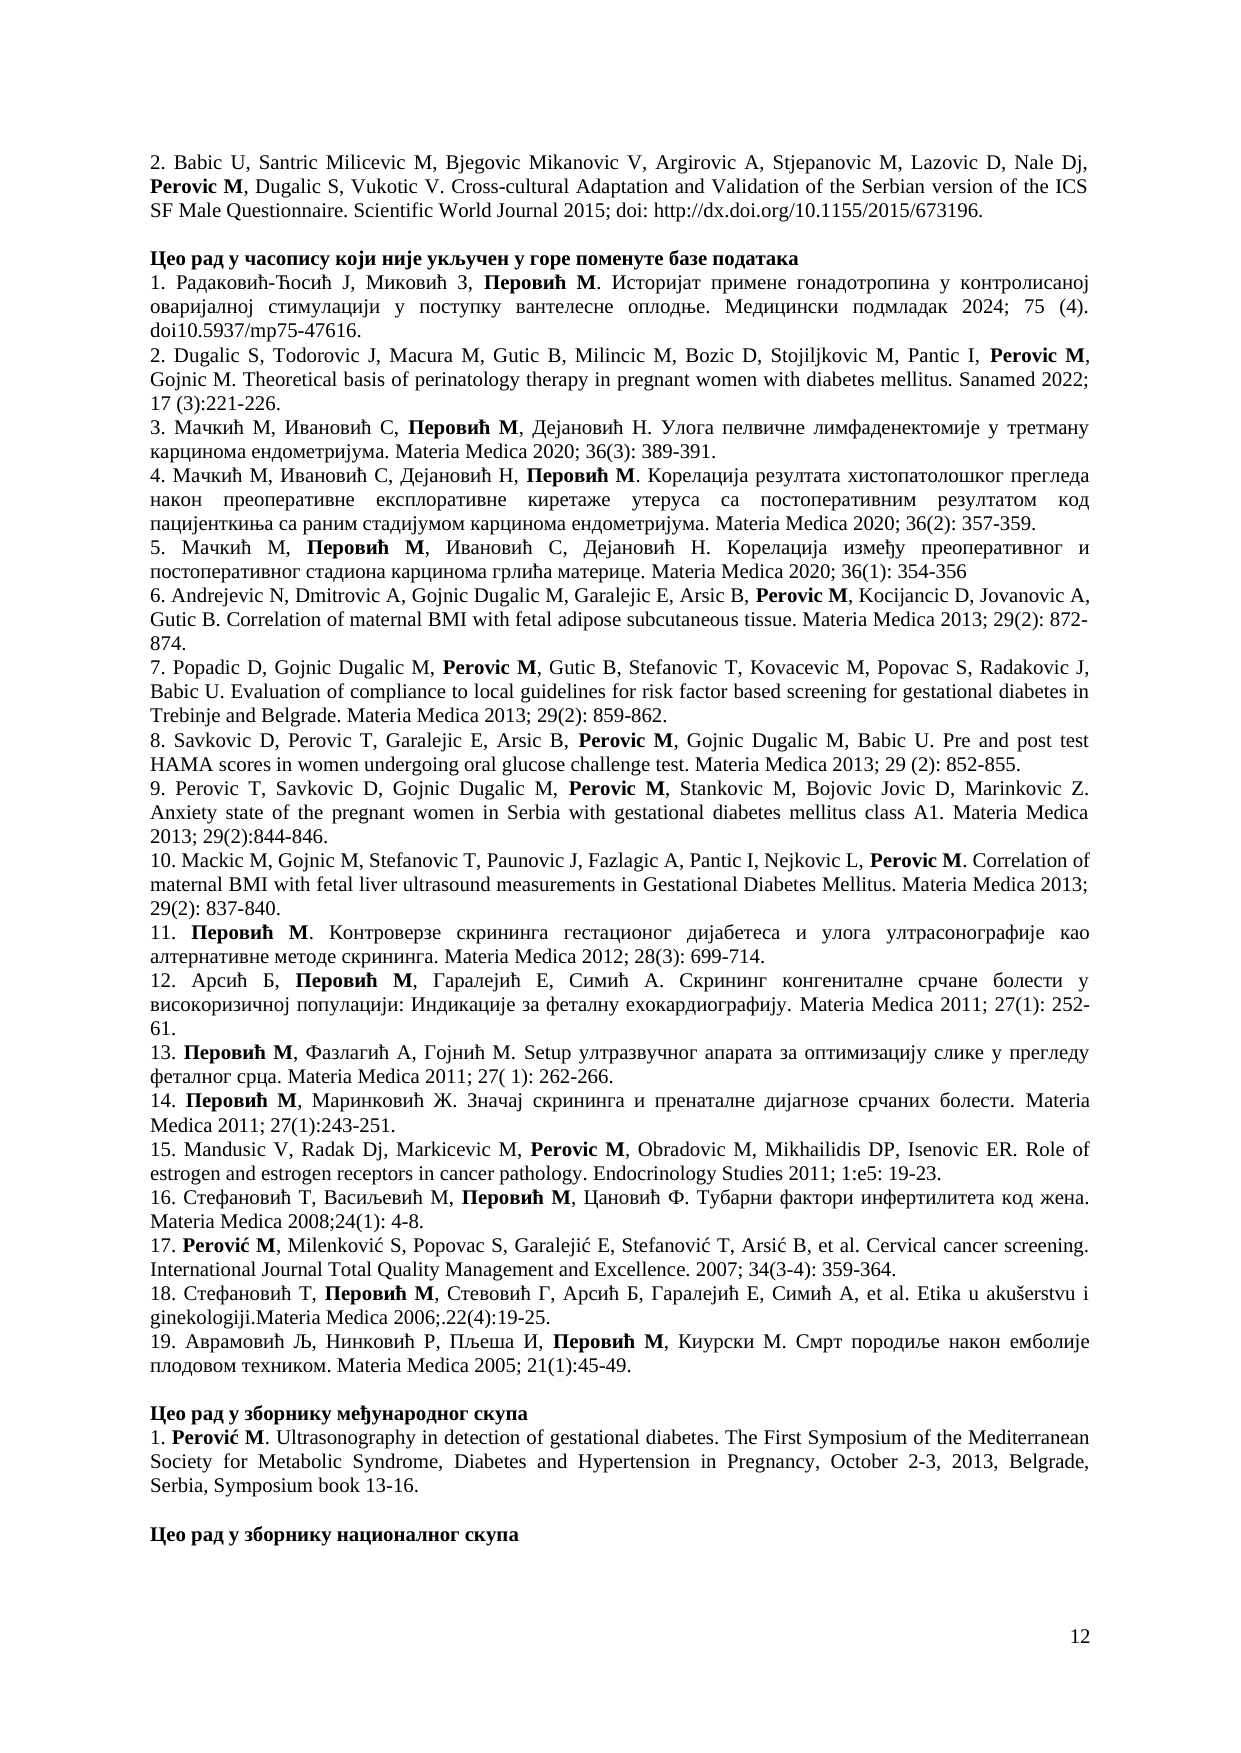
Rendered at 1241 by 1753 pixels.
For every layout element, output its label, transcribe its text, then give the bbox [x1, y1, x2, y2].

text 12. Арсић Б, Перовић М, Гаралејић Е, Симић А. Скрининг конгениталне срчане болести у високоризичној популацији: Индикације за феталну ехокардиографију. Materia Medica 2011; 27(1): 252-61. [150, 968, 1090, 1040]
text 16. Стефановић Т, Васиљевић М, Перовић М, Цановић Ф. Тубарни фактори инфертилитета код жена. Materia Medica 2008;24(1): 4-8. [150, 1185, 1090, 1233]
text 6. Andrejevic N, Dmitrovic A, Gojnic Dugalic M, Garalejic E, Arsic B, Perovic M, Kocijancic D, Jovanovic A, Gutic B. Correlation of maternal BMI with fetal adipose subcutaneous tissue. Materia Medica 2013; 29(2): 872-874. [150, 583, 1090, 655]
text 8. Savkovic D, Perovic T, Garalejic E, Arsic B, Perovic M, Gojnic Dugalic M, Babic U. Pre and post test HAMA scores in women undergoing oral glucose challenge test. Materia Medica 2013; 29 (2): 852-855. [150, 727, 1090, 776]
text 2. Dugalic S, Todorovic J, Macura M, Gutic B, Milincic M, Bozic D, Stojiljkovic M, Pantic I, Perovic M, Gojnic M. Theoretical basis of perinatology therapy in pregnant women with diabetes mellitus. Sanamed 2022; 17 (3):221-226. [150, 342, 1090, 415]
text 13. Перовић М, Фазлагић А, Гојнић М. Setup ултразвучног апарата за оптимизацију слике у прегледу феталног срца. Materia Medica 2011; 27( 1): 262-266. [150, 1040, 1090, 1088]
text 7. Popadic D, Gojnic Dugalic M, Perovic M, Gutic B, Stefanovic T, Kovacevic M, Popovac S, Radakovic J, Babic U. Evaluation of compliance to local guidelines for risk factor based screening for gestational diabetes in Trebinje and Belgrade. Materia Medica 2013; 29(2): 859-862. [150, 655, 1090, 727]
text 17. Perović M, Milenković S, Popovac S, Garalejić E, Stefanović T, Arsić B, et al. Cervical cancer screening. International Journal Total Quality Management and Excellence. 2007; 34(3-4): 359-364. [150, 1233, 1090, 1281]
text Цео рад у зборнику националног скупа [150, 1522, 1090, 1546]
text 18. Стефановић Т, Перовић М, Стевовић Г, Арсић Б, Гаралејић Е, Симић А, et al. Etika u akušerstvu i ginekologiji.Materia Medica 2006;.22(4):19-25. [150, 1281, 1090, 1329]
text 9. Perovic T, Savkovic D, Gojnic Dugalic M, Perovic M, Stankovic M, Bojovic Jovic D, Marinkovic Z. Anxiety state of the pregnant women in Serbia with gestational diabetes mellitus class A1. Materia Medica 2013; 29(2):844-846. [150, 776, 1090, 848]
text 1. Perović M. Ultrasonography in detection of gestational diabetes. The First Symposium of the Mediterranean Society for Metabolic Syndrome, Diabetes and Hypertension in Pregnancy, October 2-3, 2013, Belgrade, Serbia, Symposium book 13-16. [150, 1425, 1090, 1497]
text 2. Babic U, Santric Milicevic M, Bjegovic Mikanovic V, Argirovic A, Stjepanovic M, Lazovic D, Nale Dj, Perovic M, Dugalic S, Vukotic V. Cross-cultural Adaptation and Validation of the Serbian version of the ICS SF Male Questionnaire. Scientific World Journal 2015; doi: http://dx.doi.org/10.1155/2015/673196. [150, 150, 1090, 222]
text 10. Mackic M, Gojnic M, Stefanovic T, Paunovic J, Fazlagic A, Pantic I, Nejkovic L, Perovic M. Correlation of maternal BMI with fetal liver ultrasound measurements in Gestational Diabetes Mellitus. Materia Medica 2013; 29(2): 837-840. [150, 848, 1090, 920]
text 15. Mandusic V, Radak Dj, Markicevic M, Perovic M, Obradovic M, Mikhailidis DP, Isenovic ER. Role of estrogen and estrogen receptors in cancer pathology. Endocrinology Studies 2011; 1:e5: 19-23. [150, 1137, 1090, 1185]
text Цео рад у зборнику међународног скупа [150, 1401, 1090, 1425]
text 4. Мачкић М, Ивановић С, Дејановић Н, Перовић М. Корелација резултата хистопатолошког прегледа након преоперативне експлоративне киретаже утеруса са постоперативним резултатом код пацијенткиња са раним стадијумом карцинома ендометријума. Materia Medica 2020; 36(2): 357-359. [150, 463, 1090, 535]
text 1. Радаковић-Ћосић Ј, Миковић З, Перовић М. Историјат примене гонадотропина у контролисаној оваријалној стимулацији у поступку вантелесне оплодње. Медицински подмладак 2024; 75 (4). doi10.5937/mp75-47616. [150, 270, 1090, 342]
text 19. Аврамовић Љ, Нинковић Р, Пљеша И, Перовић М, Киурски М. Смрт породиље након емболије плодовом техником. Materia Medica 2005; 21(1):45-49. [150, 1329, 1090, 1377]
text 3. Мачкић М, Ивановић С, Перовић М, Дејановић Н. Улога пелвичне лимфаденектомије у третману карцинома ендометријума. Materia Medica 2020; 36(3): 389-391. [150, 415, 1090, 463]
text 11. Перовић М. Контроверзе скрининга гестационог дијабетеса и улога ултрасонографије као алтернативне методе скрининга. Materia Medica 2012; 28(3): 699-714. [150, 920, 1090, 968]
text 5. Мачкић М, Перовић М, Ивановић С, Дејановић Н. Корелација између преоперативног и постоперативног стадиона карцинома грлића материце. Materia Medica 2020; 36(1): 354-356 [150, 535, 1090, 583]
text Цео рад у часопису који није укључен у горе поменуте базе података [150, 246, 1090, 270]
text 14. Перовић М, Маринковић Ж. Значај скрининга и пренаталне дијагнозе срчаних болести. Materia Medica 2011; 27(1):243-251. [150, 1088, 1090, 1137]
